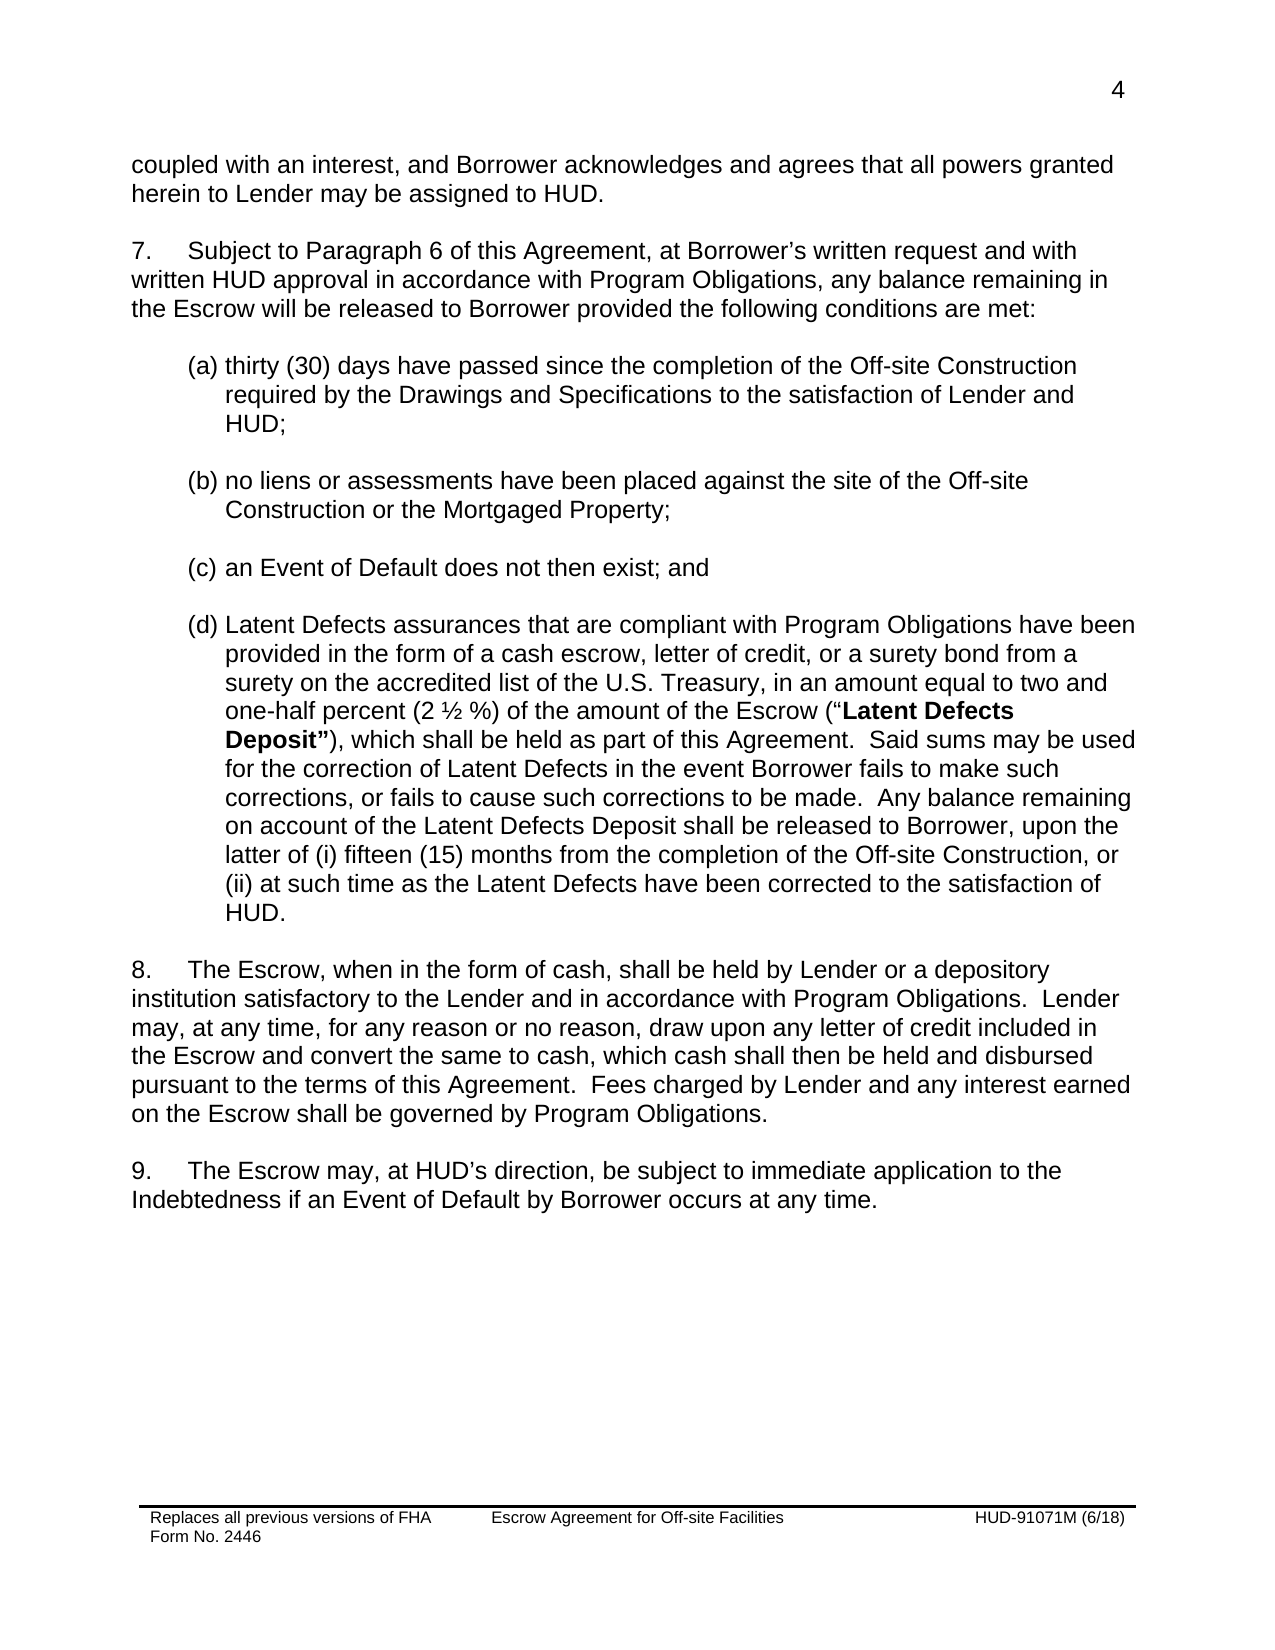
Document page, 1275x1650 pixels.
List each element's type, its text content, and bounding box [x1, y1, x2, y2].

list The Escrow, when in the form of cash, shall be held by Lender or a depository institution satisfactory to the Lender and in accordance with Program Obligations. Lender may, at any time, for any reason or no reason, draw upon any letter of credit included in the Escrow and convert the same to cash, which cash shall then be held and disbursed pursuant to the terms of this Agreement. Fees charged by Lender and any interest earned on the Escrow shall be governed by Program Obligations. [131, 955, 1140, 1127]
list an Event of Default does not then exist; and [187, 552, 1140, 581]
list Subject to Paragraph 6 of this Agreement, at Borrower’s written request and with written HUD approval in accordance with Program Obligations, any balance remaining in the Escrow will be released to Borrower provided the following conditions are met: [131, 236, 1140, 322]
list no liens or assessments have been placed against the site of the Off-site Construction or the Mortgaged Property; [187, 466, 1140, 524]
list Latent Defects assurances that are compliant with Program Obligations have been provided in the form of a cash escrow, letter of credit, or a surety bond from a surety on the accredited list of the U.S. Treasury, in an amount equal to two and one-half percent (2 ½ %) of the amount of the Escrow (“Latent Defects Deposit”), which shall be held as part of this Agreement. Said sums may be used for the correction of Latent Defects in the event Borrower fails to make such corrections, or fails to cause such corrections to be made. Any balance remaining on account of the Latent Defects Deposit shall be released to Borrower, upon the latter of (i) fifteen (15) months from the completion of the Off-site Construction, or (ii) at such time as the Latent Defects have been corrected to the satisfaction of HUD. [187, 610, 1140, 926]
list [131, 150, 1140, 207]
list thirty (30) days have passed since the completion of the Off-site Construction required by the Drawings and Specifications to the satisfaction of Lender and HUD; [187, 351, 1140, 437]
list The Escrow may, at HUD’s direction, be subject to immediate application to the Indebtedness if an Event of Default by Borrower occurs at any time. [131, 1156, 1140, 1214]
